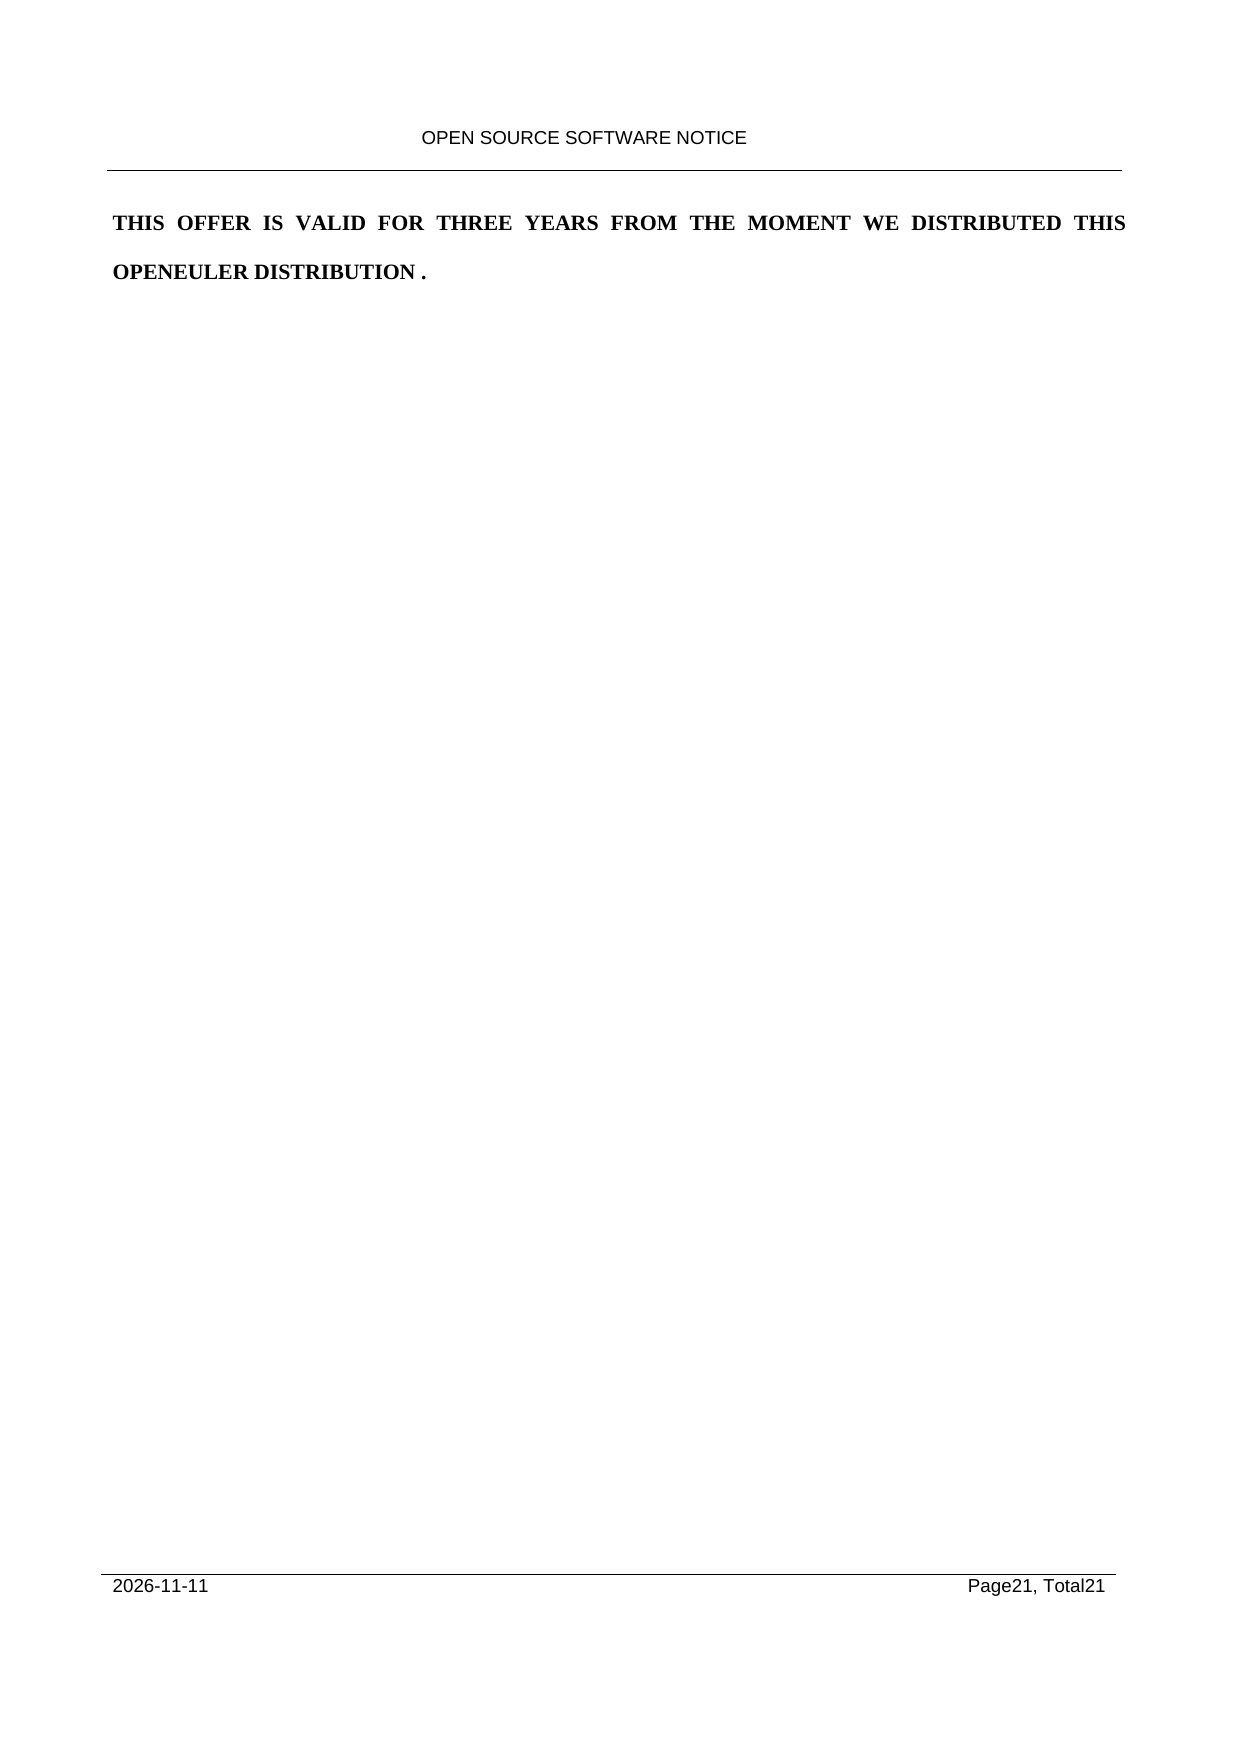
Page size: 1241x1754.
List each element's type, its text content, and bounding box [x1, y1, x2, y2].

text THIS OFFER IS VALID FOR THREE YEARS FROM THE MOMENT WE DISTRIBUTED THIS OPENEULER DISTRIBUTION . [112, 206, 1128, 288]
